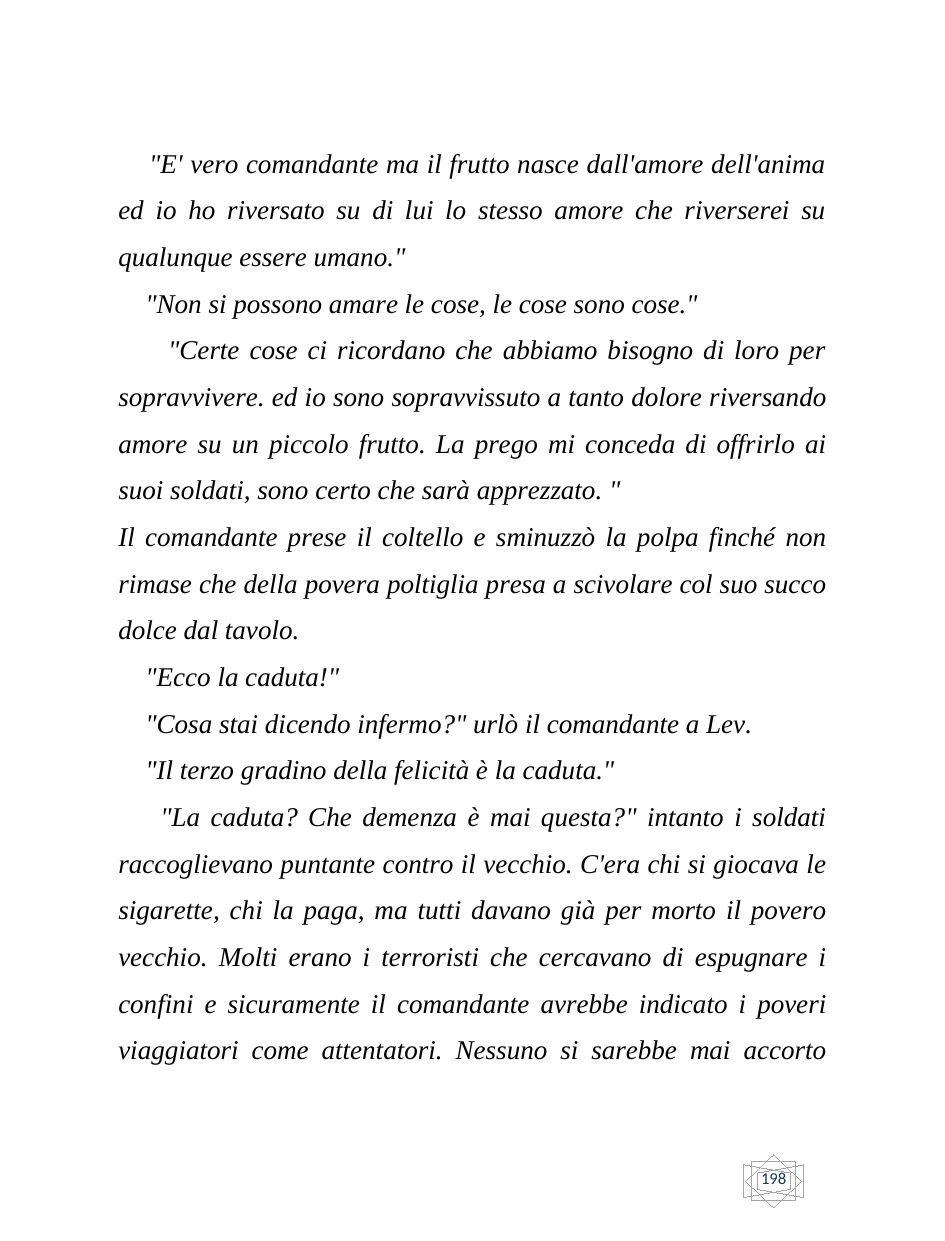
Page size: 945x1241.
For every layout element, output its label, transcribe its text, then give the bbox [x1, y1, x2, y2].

text "E' vero comandante ma il frutto nasce dall'amore dell'anima ed io ho riversato su di lui lo stesso amore che riverserei su qualunque essere umano." [118, 148, 827, 272]
text "Non si possono amare le cose, le cose sono cose." [118, 288, 827, 319]
text "Cosa stai dicendo infermo?" urlò il comandante a Lev. [118, 708, 827, 739]
text "Ecco la caduta!" [118, 661, 827, 692]
text "Il terzo gradino della felicità è la caduta." [118, 754, 827, 786]
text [118, 801, 827, 1066]
text "Certe cose ci ricordano che abbiamo bisogno di loro per sopravvivere. ed io sono sopravvissuto a tanto dolore riversando amore su un piccolo frutto. La prego mi conceda di offrirlo ai suoi soldati, sono certo che sarà apprezzato. " [118, 334, 827, 506]
text Il comandante prese il coltello e sminuzzò la polpa finché non rimase che della povera poltiglia presa a scivolare col suo succo dolce dal tavolo. [118, 521, 827, 646]
